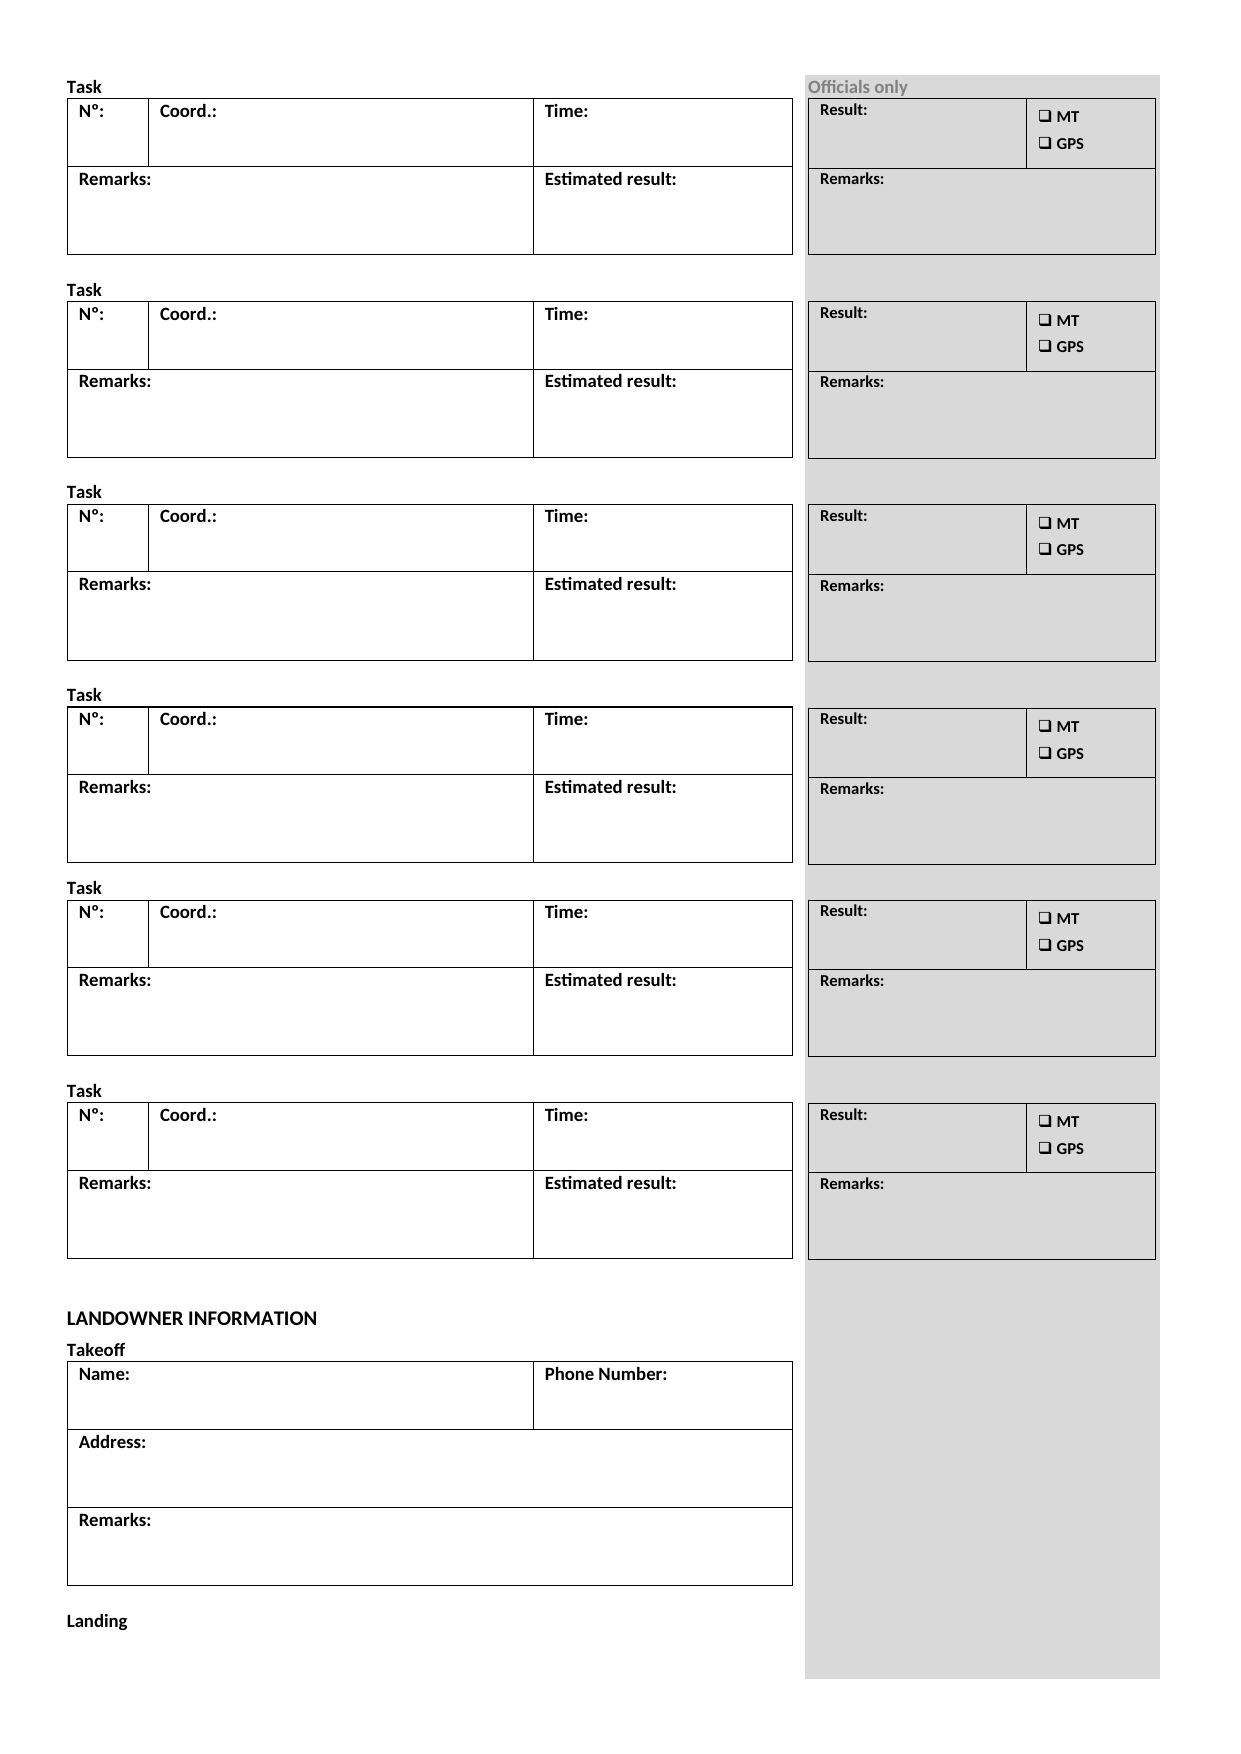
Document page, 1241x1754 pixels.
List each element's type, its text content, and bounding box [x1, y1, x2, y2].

table_cell Landing [64, 1586, 805, 1679]
table_cell [805, 1586, 1160, 1679]
table_cell Task Task Task Task [64, 75, 805, 877]
table_cell [805, 877, 1160, 1586]
table_cell Task Task LANDOWNER INFORMATION Takeoff [64, 877, 805, 1586]
table_cell Officials only [805, 75, 1160, 877]
